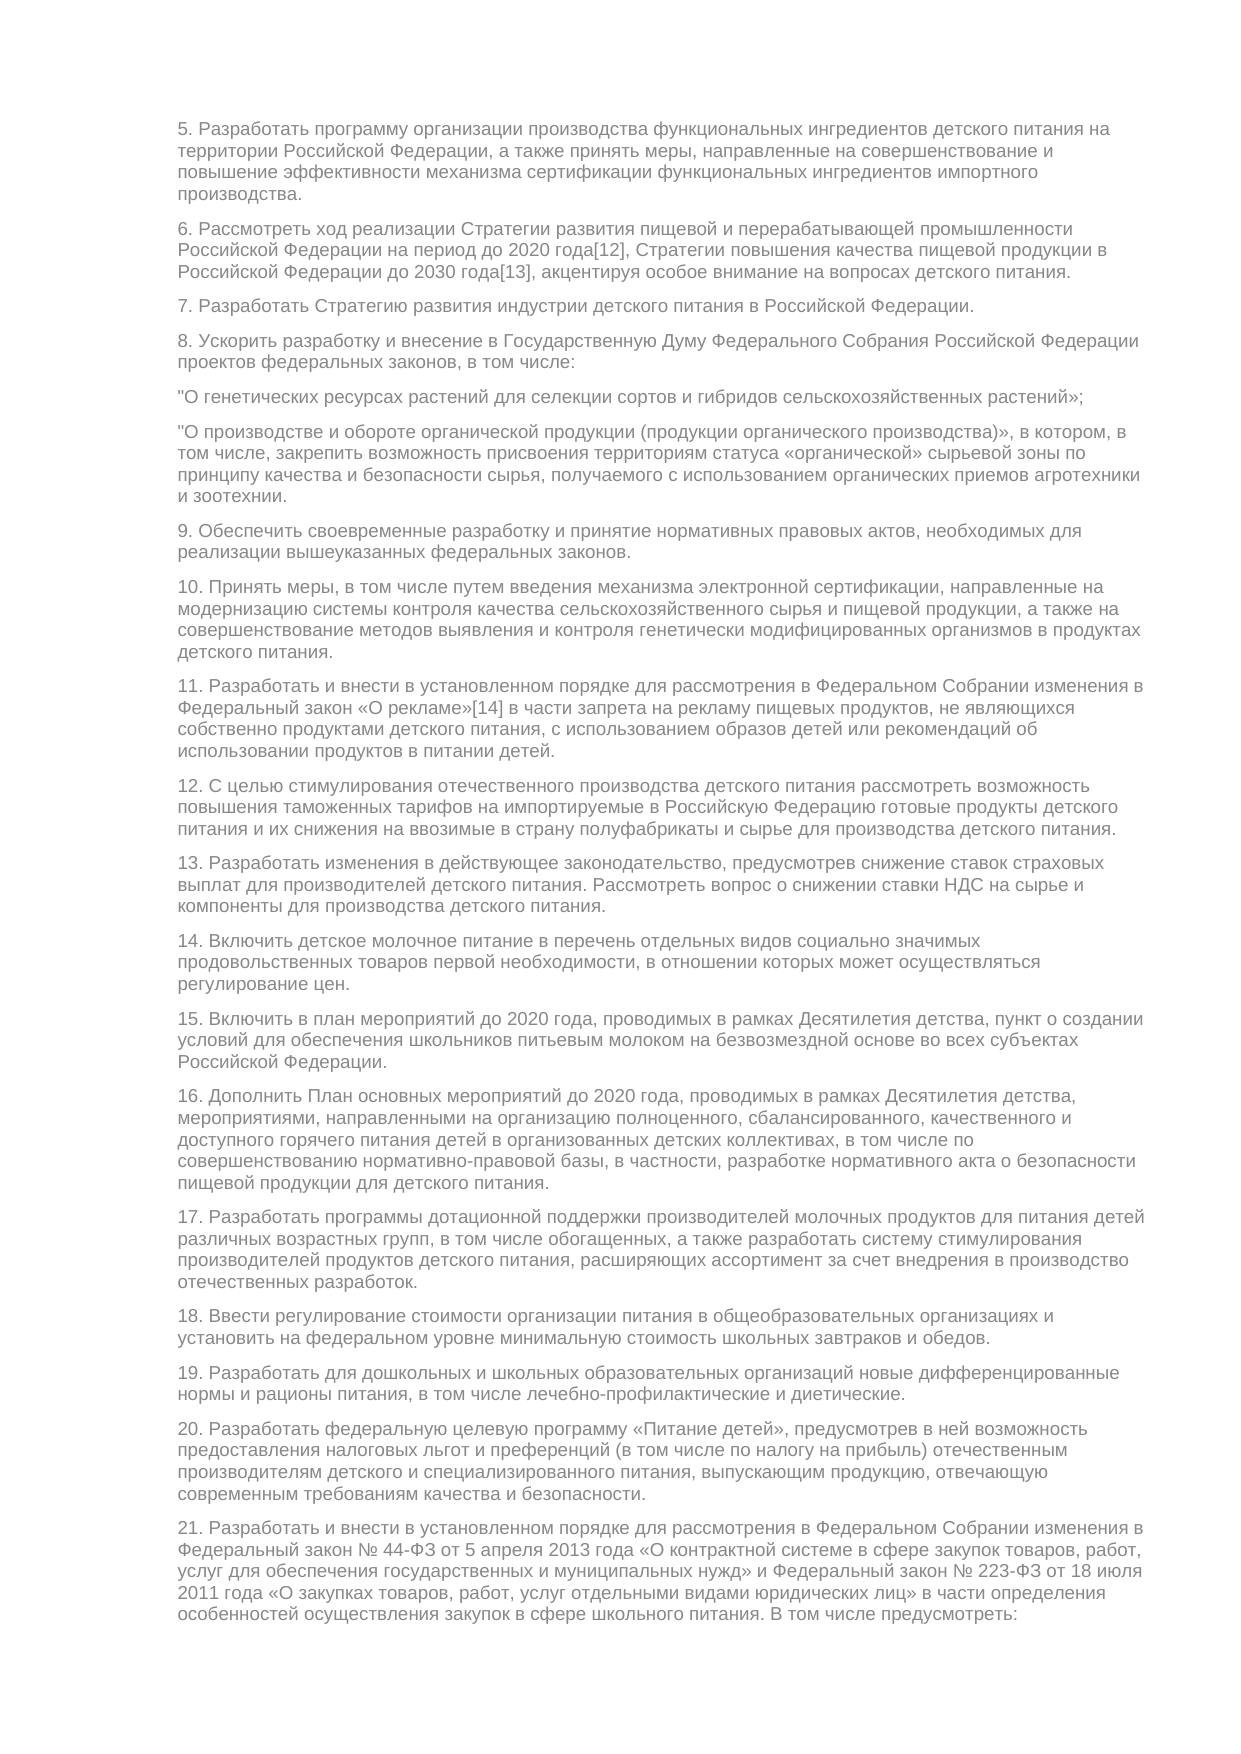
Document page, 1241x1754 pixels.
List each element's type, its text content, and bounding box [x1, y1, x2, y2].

text 20. Разработать федеральную целевую программу «Питание детей», предусмотрев в ней возможность предоставления налоговых льгот и преференций (в том числе по налогу на прибыль) отечественным производителям детского и специализированного питания, выпускающим продукцию, отвечающую современным требованиям качества и безопасности. [177, 1418, 1152, 1504]
text "О генетических ресурсах растений для селекции сортов и гибридов сельскохозяйственных растений»; [177, 386, 1152, 407]
text 9. Обеспечить своевременные разработку и принятие нормативных правовых актов, необходимых для реализации вышеуказанных федеральных законов. [177, 520, 1152, 563]
text 15. Включить в план мероприятий до 2020 года, проводимых в рамках Десятилетия детства, пункт о создании условий для обеспечения школьников питьевым молоком на безвозмездной основе во всех субъектах Российской Федерации. [177, 1007, 1152, 1072]
text 6. Рассмотреть ход реализации Стратегии развития пищевой и перерабатывающей промышленности Российской Федерации на период до 2020 года[12], Стратегии повышения качества пищевой продукции в Российской Федерации до 2030 года[13], акцентируя особое внимание на вопросах детского питания. [177, 217, 1152, 282]
text 17. Разработать программы дотационной поддержки производителей молочных продуктов для питания детей различных возрастных групп, в том числе обогащенных, а также разработать систему стимулирования производителей продуктов детского питания, расширяющих ассортимент за счет внедрения в производство отечественных разработок. [177, 1206, 1152, 1292]
text 7. Разработать Стратегию развития индустрии детского питания в Российской Федерации. [177, 295, 1152, 317]
text 13. Разработать изменения в действующее законодательство, предусмотрев снижение ставок страховых выплат для производителей детского питания. Рассмотреть вопрос о снижении ставки НДС на сырье и компоненты для производства детского питания. [177, 852, 1152, 917]
text 16. Дополнить План основных мероприятий до 2020 года, проводимых в рамках Десятилетия детства, мероприятиями, направленными на организацию полноценного, сбалансированного, качественного и доступного горячего питания детей в организованных детских коллективах, в том числе по совершенствованию нормативно-правовой базы, в частности, разработке нормативного акта о безопасности пищевой продукции для детского питания. [177, 1085, 1152, 1193]
text 18. Ввести регулирование стоимости организации питания в общеобразовательных организациях и установить на федеральном уровне минимальную стоимость школьных завтраков и обедов. [177, 1305, 1152, 1348]
text "О производстве и обороте органической продукции (продукции органического производства)», в котором, в том числе, закрепить возможность присвоения территориям статуса «органической» сырьевой зоны по принципу качества и безопасности сырья, получаемого с использованием органических приемов агротехники и зоотехнии. [177, 420, 1152, 507]
text 14. Включить детское молочное питание в перечень отдельных видов социально значимых продовольственных товаров первой необходимости, в отношении которых может осуществляться регулирование цен. [177, 930, 1152, 994]
text 8. Ускорить разработку и внесение в Государственную Думу Федерального Собрания Российской Федерации проектов федеральных законов, в том числе: [177, 330, 1152, 373]
text 12. С целью стимулирования отечественного производства детского питания рассмотреть возможность повышения таможенных тарифов на импортируемые в Российскую Федерацию готовые продукты детского питания и их снижения на ввозимые в страну полуфабрикаты и сырье для производства детского питания. [177, 774, 1152, 839]
text 11. Разработать и внести в установленном порядке для рассмотрения в Федеральном Собрании изменения в Федеральный закон «О рекламе»[14] в части запрета на рекламу пищевых продуктов, не являющихся собственно продуктами детского питания, с использованием образов детей или рекомендаций об использовании продуктов в питании детей. [177, 675, 1152, 761]
text 10. Принять меры, в том числе путем введения механизма электронной сертификации, направленные на модернизацию системы контроля качества сельскохозяйственного сырья и пищевой продукции, а также на совершенствование методов выявления и контроля генетически модифицированных организмов в продуктах детского питания. [177, 576, 1152, 662]
text 19. Разработать для дошкольных и школьных образовательных организаций новые дифференцированные нормы и рационы питания, в том числе лечебно-профилактические и диетические. [177, 1361, 1152, 1404]
text 5. Разработать программу организации производства функциональных ингредиентов детского питания на территории Российской Федерации, а также принять меры, направленные на совершенствование и повышение эффективности механизма сертификации функциональных ингредиентов импортного производства. [177, 118, 1152, 204]
text 21. Разработать и внести в установленном порядке для рассмотрения в Федеральном Собрании изменения в Федеральный закон № 44-ФЗ от 5 апреля 2013 года «О контрактной системе в сфере закупок товаров, работ, услуг для обеспечения государственных и муниципальных нужд» и Федеральный закон № 223-ФЗ от 18 июля 2011 года «О закупках товаров, работ, услуг отдельными видами юридических лиц» в части определения особенностей осуществления закупок в сфере школьного питания. В том числе предусмотреть: [177, 1517, 1152, 1625]
